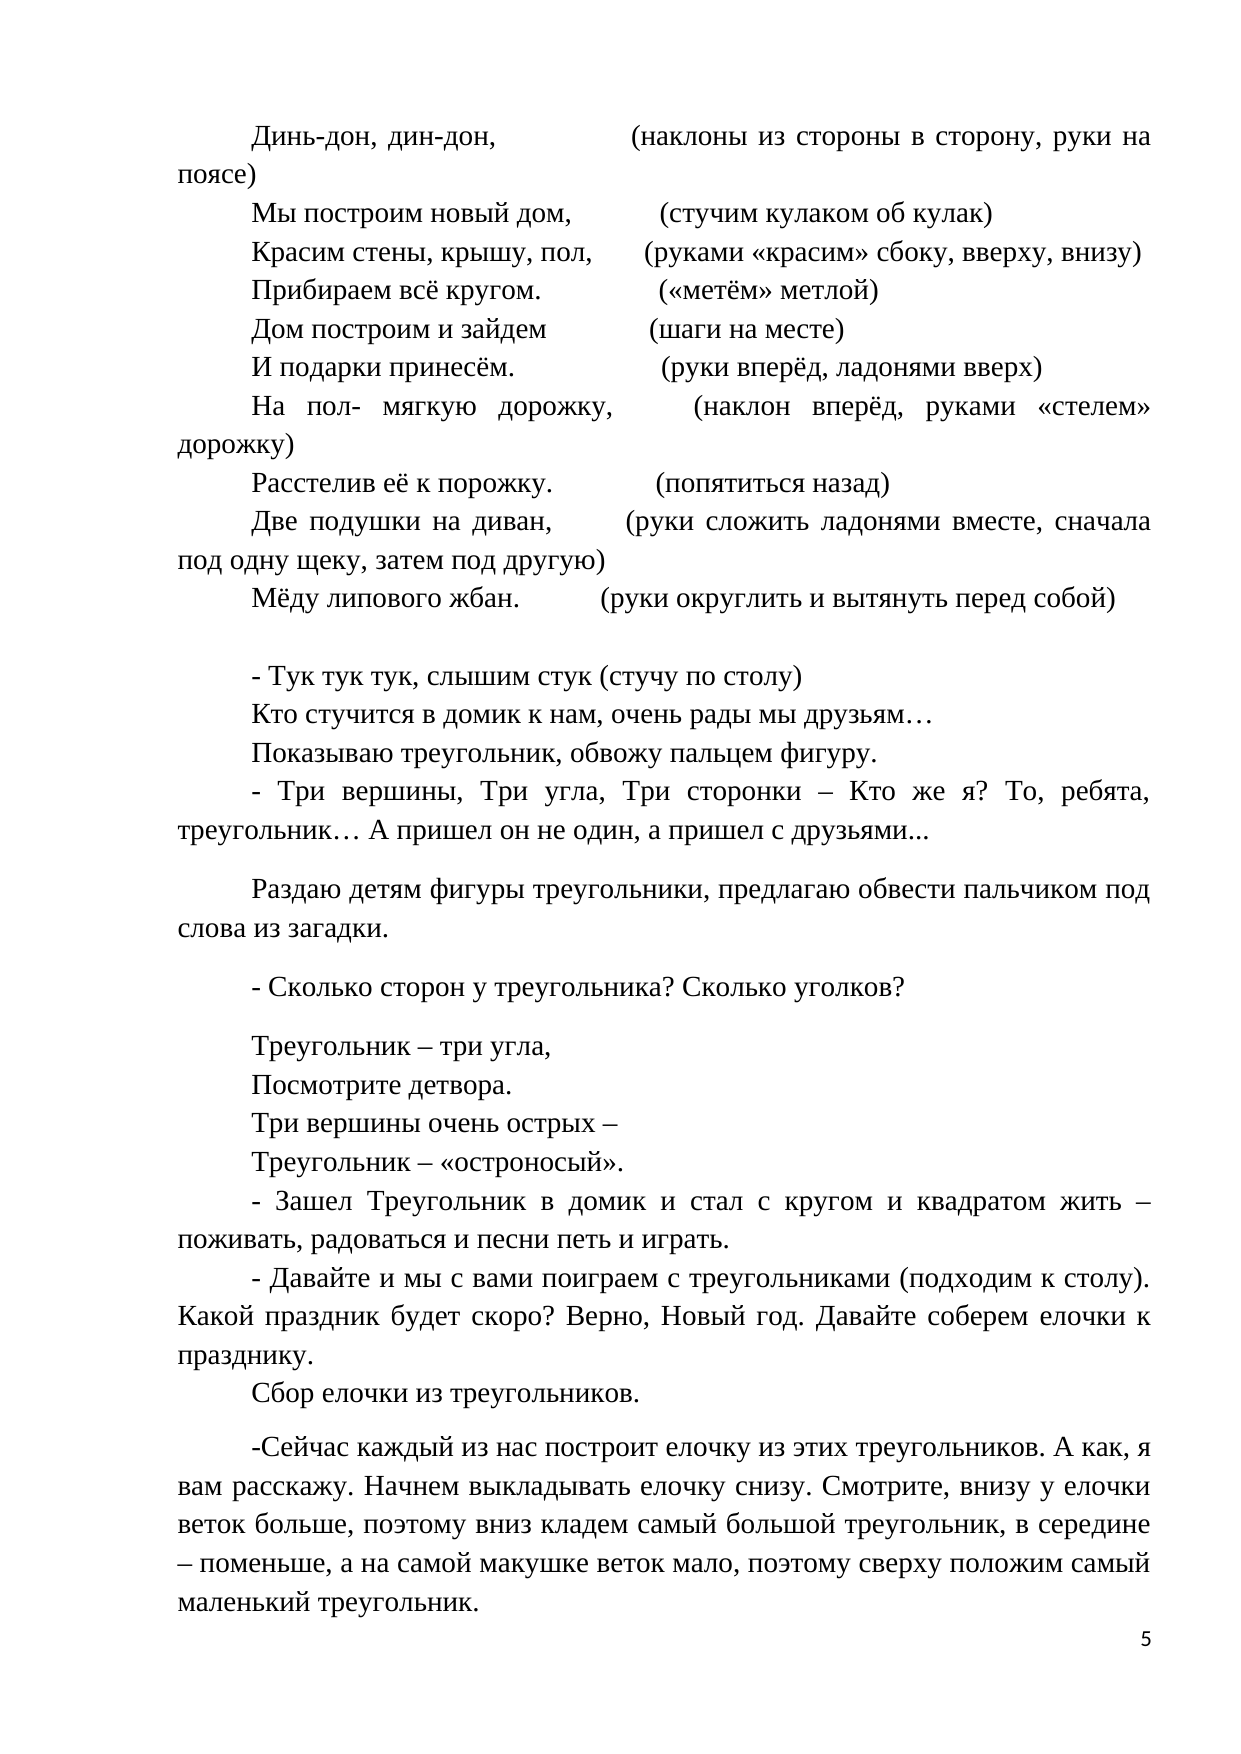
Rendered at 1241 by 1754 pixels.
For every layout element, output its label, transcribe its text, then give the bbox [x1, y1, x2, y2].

text - Давайте и мы с вами поиграем с треугольниками (подходим к столу). Какой праздник будет скоро? Верно, Новый год. Давайте соберем елочки к празднику. [177, 1260, 1152, 1370]
text Дом построим и зайдем (шаги на месте) [177, 311, 1152, 344]
text - Зашел Треугольник в домик и стал с кругом и квадратом жить – поживать, радоваться и песни петь и играть. [177, 1183, 1152, 1255]
text Мы построим новый дом, (стучим кулаком об кулак) [177, 195, 1152, 229]
text Треугольник – три угла, [177, 1028, 1152, 1062]
text Красим стены, крышу, пол, (руками «красим» сбоку, вверху, внизу) [177, 234, 1152, 267]
text Сбор елочки из треугольников. [177, 1375, 1152, 1409]
text На пол- мягкую дорожку, (наклон вперёд, руками «стелем» дорожку) [177, 388, 1152, 460]
text И подарки принесём. (руки вперёд, ладонями вверх) [177, 349, 1152, 383]
text Три вершины очень острых – [177, 1106, 1152, 1139]
text -Сейчас каждый из нас построит елочку из этих треугольников. А как, я вам расскажу. Начнем выкладывать елочку снизу. Смотрите, внизу у елочки веток больше, поэтому вниз кладем самый большой треугольник, в середине – поменьше, а на самой макушке веток мало, поэтому сверху положим самый маленький треугольник. [177, 1429, 1152, 1617]
text - Сколько сторон у треугольника? Сколько уголков? [177, 969, 1152, 1003]
text Расстелив её к порожку. (попятиться назад) [177, 465, 1152, 498]
text Треугольник – «остроносый». [177, 1144, 1152, 1178]
text Две подушки на диван, (руки сложить ладонями вместе, сначала под одну щеку, затем под другую) [177, 503, 1152, 576]
text Кто стучится в домик к нам, очень рады мы друзьям… [177, 696, 1152, 730]
text Раздаю детям фигуры треугольники, предлагаю обвести пальчиком под слова из загадки. [177, 871, 1152, 943]
text Посмотрите детвора. [177, 1067, 1152, 1101]
text - Тук тук тук, слышим стук (стучу по столу) [177, 658, 1152, 691]
text Прибираем всё кругом. («метём» метлой) [177, 272, 1152, 306]
text Показываю треугольник, обвожу пальцем фигуру. [177, 735, 1152, 768]
text Мёду липового жбан. (руки округлить и вытянуть перед собой) [177, 581, 1152, 614]
text - Три вершины, Три угла, Три сторонки – Кто же я? То, ребята, треугольник… А пришел он не один, а пришел с друзьями... [177, 773, 1152, 845]
text Динь-дон, дин-дон, (наклоны из стороны в сторону, руки на поясе) [177, 118, 1152, 190]
